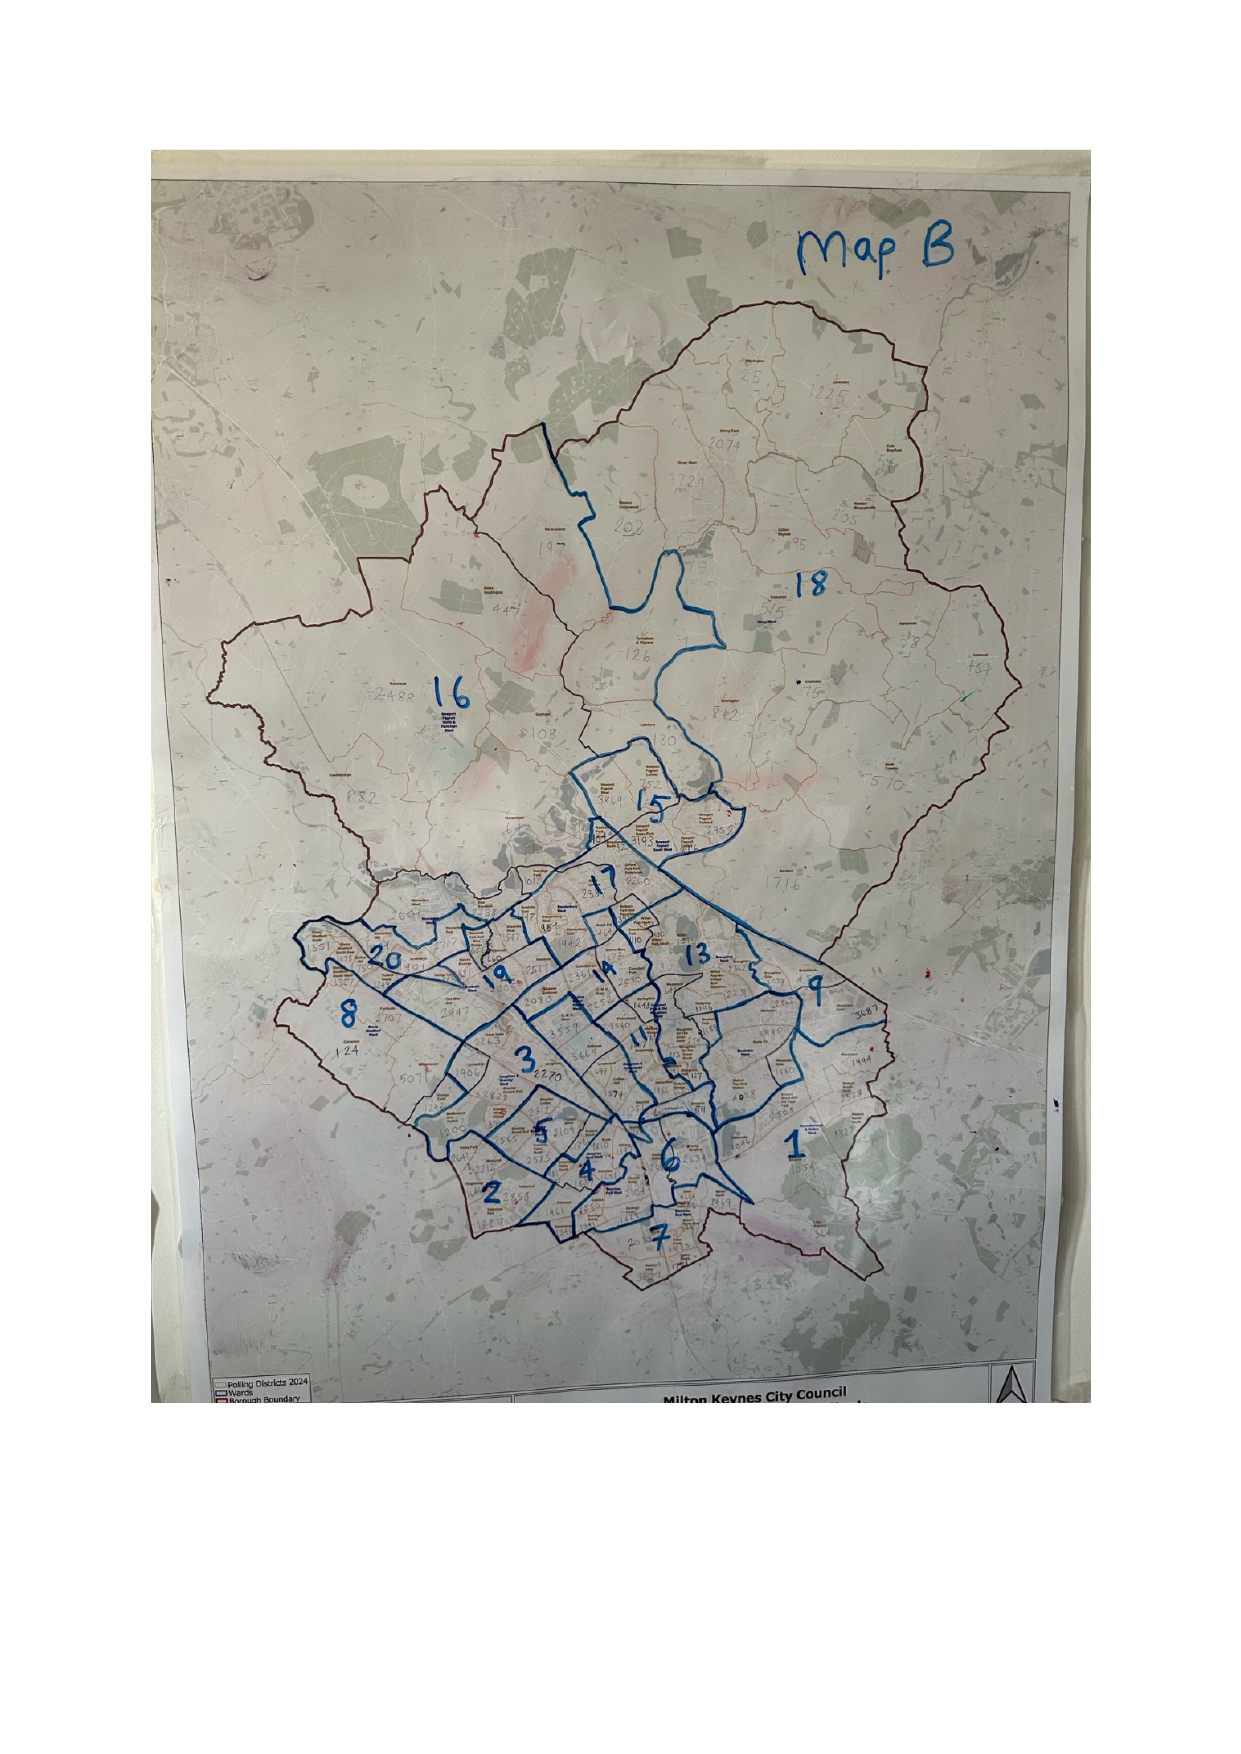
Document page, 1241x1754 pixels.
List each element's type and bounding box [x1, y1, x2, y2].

picture [152, 151, 1091, 1402]
